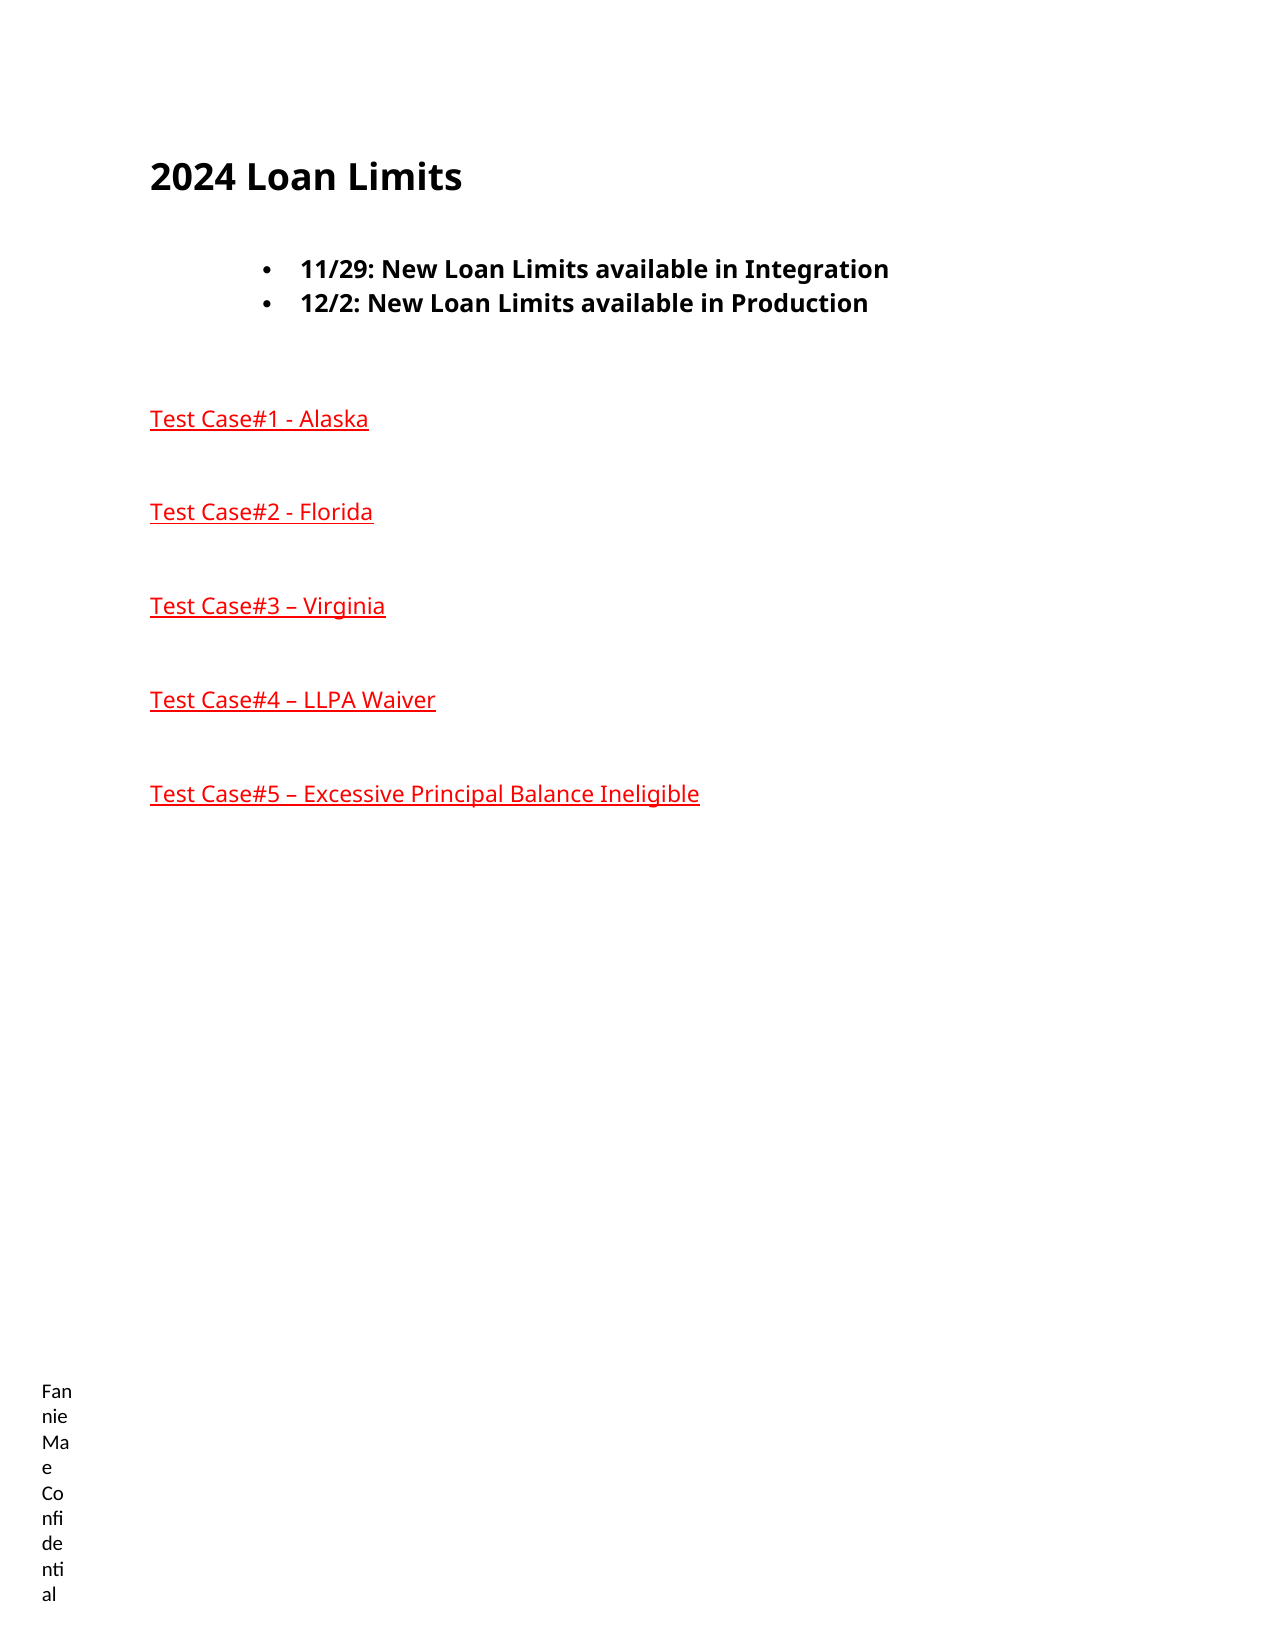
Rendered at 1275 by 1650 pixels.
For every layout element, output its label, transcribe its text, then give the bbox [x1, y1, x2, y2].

text Test Case#3 – Virginia [150, 590, 1125, 621]
text Test Case#1 - Alaska [150, 402, 1125, 434]
list 12/2: New Loan Limits available in Production [262, 286, 1125, 320]
text Test Case#2 - Florida [150, 496, 1125, 527]
text Test Case#5 – Excessive Principal Balance Ineligible [150, 777, 1125, 809]
list 11/29: New Loan Limits available in Integration [262, 252, 1125, 286]
text Test Case#4 – LLPA Waiver [150, 684, 1125, 715]
text 2024 Loan Limits [150, 150, 1125, 201]
